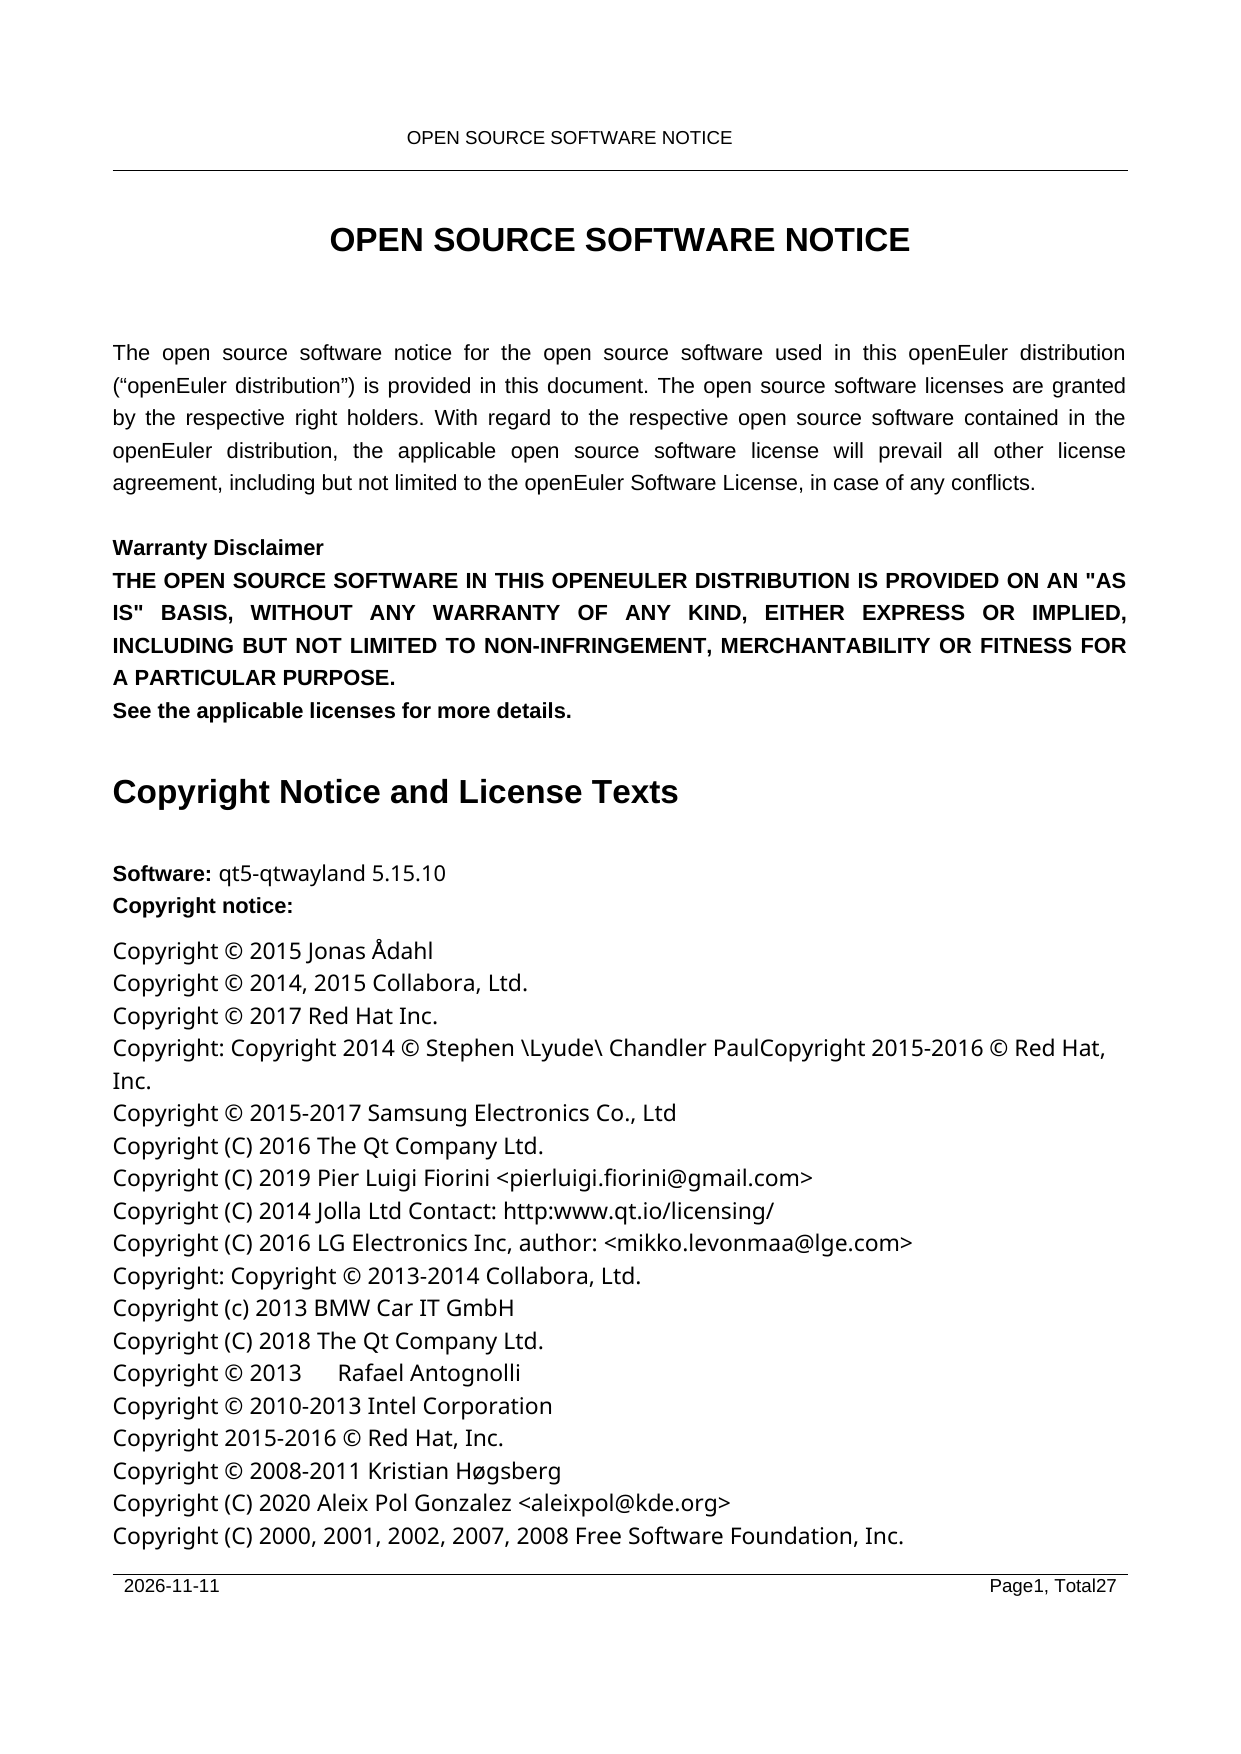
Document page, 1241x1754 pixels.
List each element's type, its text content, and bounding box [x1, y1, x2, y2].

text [112, 934, 1128, 1551]
text OPEN SOURCE SOFTWARE NOTICE [112, 206, 1128, 271]
text Copyright Notice and License Texts [112, 759, 1128, 824]
title Software: qt5-qtwayland 5.15.10 [112, 856, 1128, 889]
text Warranty Disclaimer [112, 531, 1128, 564]
text Copyright notice: [112, 889, 1128, 921]
text The open source software notice for the open source software used in this openEuler distribution (“openEuler distribution”) is provided in this document. The open source software licenses are granted by the respective right holders. With regard to the respective open source software contained in the openEuler distribution, the applicable open source software license will prevail all other license agreement, including but not limited to the openEuler Software License, in case of any conflicts. [112, 336, 1128, 499]
text THE OPEN SOURCE SOFTWARE IN THIS OPENEULER DISTRIBUTION IS PROVIDED ON AN "AS IS" BASIS, WITHOUT ANY WARRANTY OF ANY KIND, EITHER EXPRESS OR IMPLIED, INCLUDING BUT NOT LIMITED TO NON-INFRINGEMENT, MERCHANTABILITY OR FITNESS FOR A PARTICULAR PURPOSE. See the applicable licenses for more details. [112, 564, 1128, 726]
